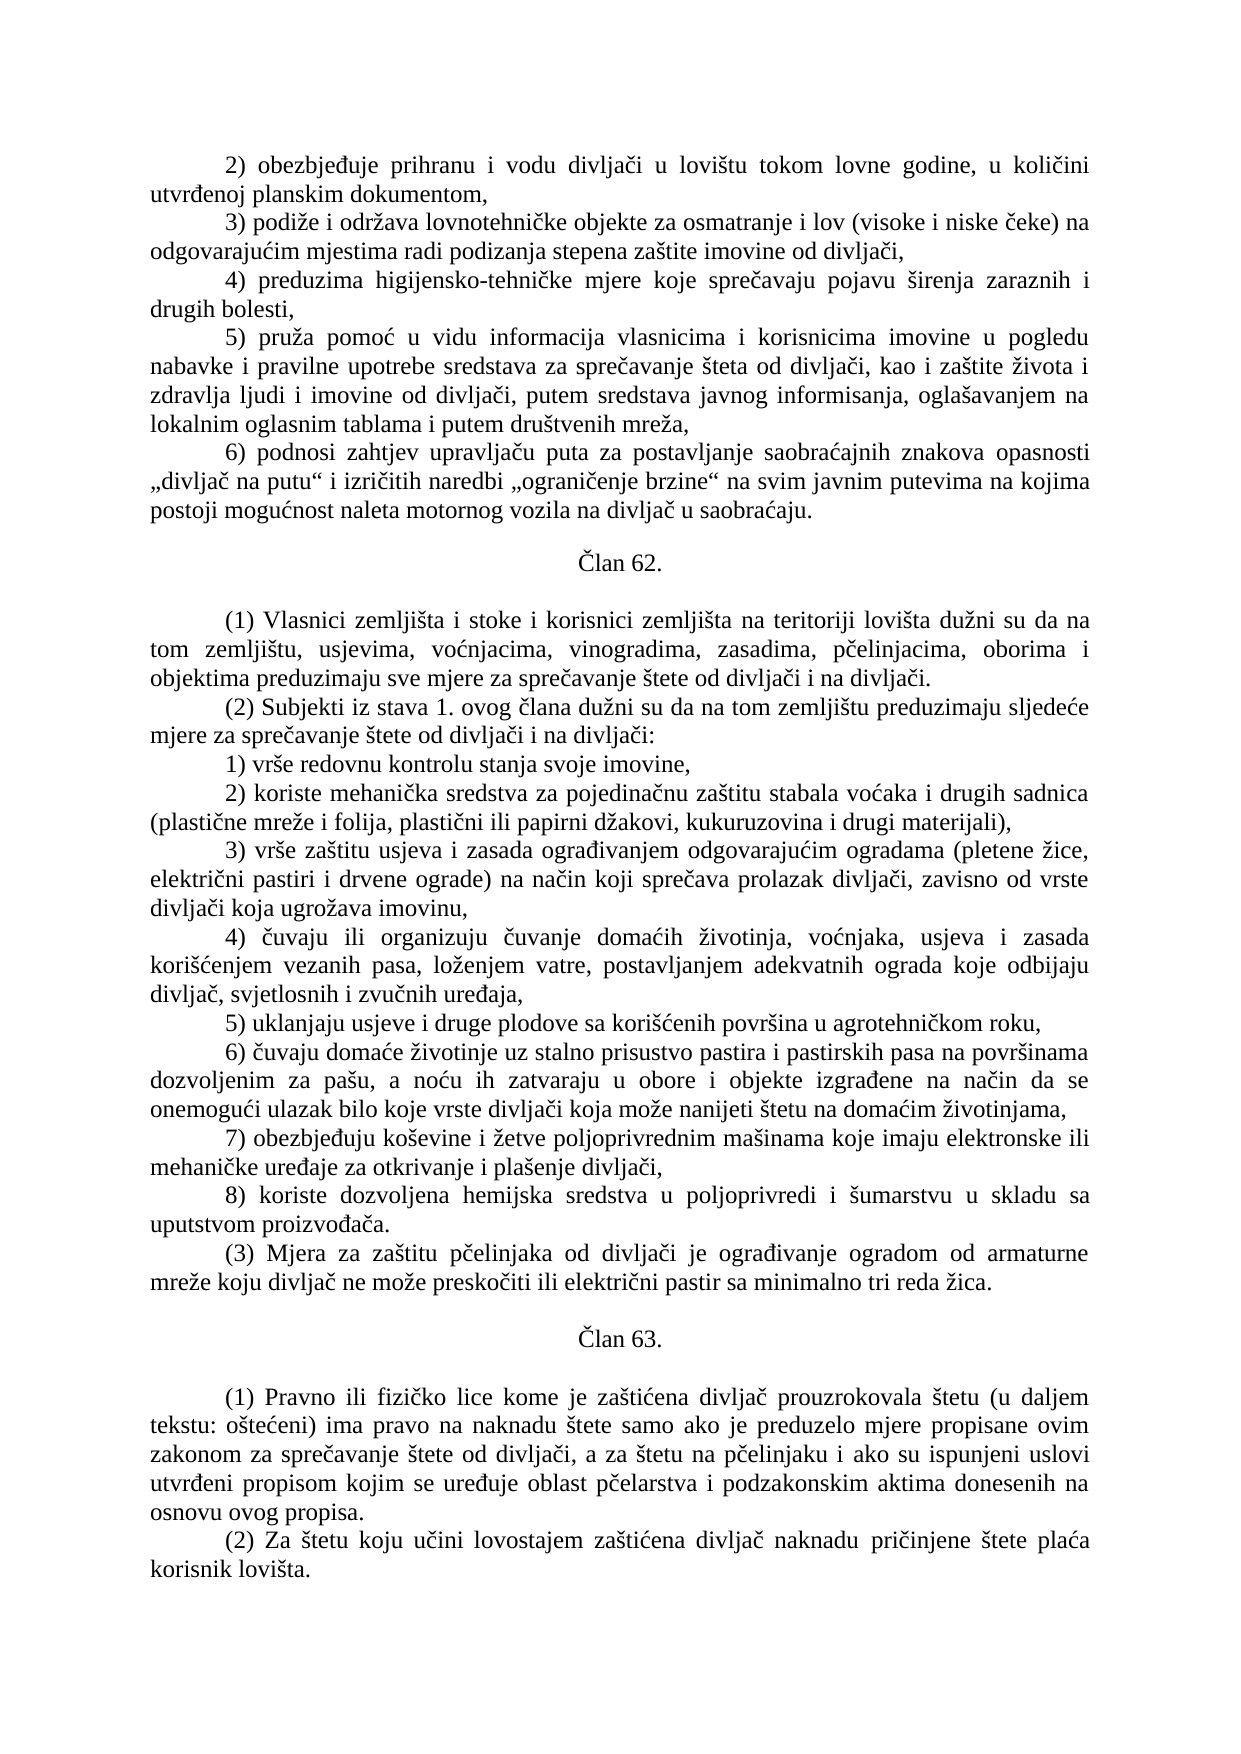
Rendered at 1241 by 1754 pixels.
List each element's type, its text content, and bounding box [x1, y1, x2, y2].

text 2) koriste mehanička sredstva za pojedinačnu zaštitu stabala voćaka i drugih sadnica (plastične mreže i folija, plastični ili papirni džakovi, kukuruzovina i drugi materijali), [150, 778, 1090, 835]
text 5) pruža pomoć u vidu informacija vlasnicima i korisnicima imovine u pogledu nabavke i pravilne upotrebe sredstava za sprečavanje šteta od divljači, kao i zaštite života i zdravlja ljudi i imovine od divljači, putem sredstava javnog informisanja, oglašavanjem na lokalnim oglasnim tablama i putem društvenih mreža, [150, 322, 1090, 437]
text 2) obezbjeđuje prihranu i vodu divljači u lovištu tokom lovne godine, u količini utvrđenoj planskim dokumentom, [150, 150, 1090, 207]
text 6) podnosi zahtjev upravljaču puta za postavljanje saobraćajnih znakova opasnosti „divljač na putu“ i izričitih naredbi „ograničenje brzine“ na svim javnim putevima na kojima postoji mogućnost naleta motornog vozila na divljač u saobraćaju. [150, 437, 1090, 524]
text 7) obezbjeđuju koševine i žetve poljoprivrednim mašinama koje imaju elektronske ili mehaničke uređaje za otkrivanje i plašenje divljači, [150, 1123, 1090, 1180]
text (3) Mjera za zaštitu pčelinjaka od divljači je ograđivanje ogradom od armaturne mreže koju divljač ne može preskočiti ili električni pastir sa minimalno tri reda žica. [150, 1238, 1090, 1295]
text 4) čuvaju ili organizuju čuvanje domaćih životinja, voćnjaka, usjeva i zasada korišćenjem vezanih pasa, loženjem vatre, postavljanjem adekvatnih ograda koje odbijaju divljač, svjetlosnih i zvučnih uređaja, [150, 922, 1090, 1008]
text Član 63. [150, 1324, 1090, 1353]
text 3) podiže i održava lovnotehničke objekte za osmatranje i lov (visoke i niske čeke) na odgovarajućim mjestima radi podizanja stepena zaštite imovine od divljači, [150, 207, 1090, 265]
text 1) vrše redovnu kontrolu stanja svoje imovine, [150, 749, 1090, 778]
text 3) vrše zaštitu usjeva i zasada ograđivanjem odgovarajućim ogradama (pletene žice, električni pastiri i drvene ograde) na način koji sprečava prolazak divljači, zavisno od vrste divljači koja ugrožava imovinu, [150, 835, 1090, 922]
text 4) preduzima higijensko-tehničke mjere koje sprečavaju pojavu širenja zaraznih i drugih bolesti, [150, 265, 1090, 322]
text (2) Za štetu koju učini lovostajem zaštićena divljač naknadu pričinjene štete plaća korisnik lovišta. [150, 1525, 1090, 1583]
text (2) Subjekti iz stava 1. ovog člana dužni su da na tom zemljištu preduzimaju sljedeće mjere za sprečavanje štete od divljači i na divljači: [150, 692, 1090, 749]
text 6) čuvaju domaće životinje uz stalno prisustvo pastira i pastirskih pasa na površinama dozvoljenim za pašu, a noću ih zatvaraju u obore i objekte izgrađene na način da se onemogući ulazak bilo koje vrste divljači koja može nanijeti štetu na domaćim životinjama, [150, 1037, 1090, 1123]
text (1) Vlasnici zemljišta i stoke i korisnici zemljišta na teritoriji lovišta dužni su da na tom zemljištu, usjevima, voćnjacima, vinogradima, zasadima, pčelinjacima, oborima i objektima preduzimaju sve mjere za sprečavanje štete od divljači i na divljači. [150, 605, 1090, 692]
text Član 62. [150, 548, 1090, 577]
text 5) uklanjaju usjeve i druge plodove sa korišćenih površina u agrotehničkom roku, [150, 1008, 1090, 1037]
text (1) Pravno ili fizičko lice kome je zaštićena divljač prouzrokovala štetu (u daljem tekstu: oštećeni) ima pravo na naknadu štete samo ako je preduzelo mjere propisane ovim zakonom za sprečavanje štete od divljači, a za štetu na pčelinjaku i ako su ispunjeni uslovi utvrđeni propisom kojim se uređuje oblast pčelarstva i podzakonskim aktima donesenih na osnovu ovog propisa. [150, 1382, 1090, 1525]
text 8) koriste dozvoljena hemijska sredstva u poljoprivredi i šumarstvu u skladu sa uputstvom proizvođača. [150, 1180, 1090, 1238]
